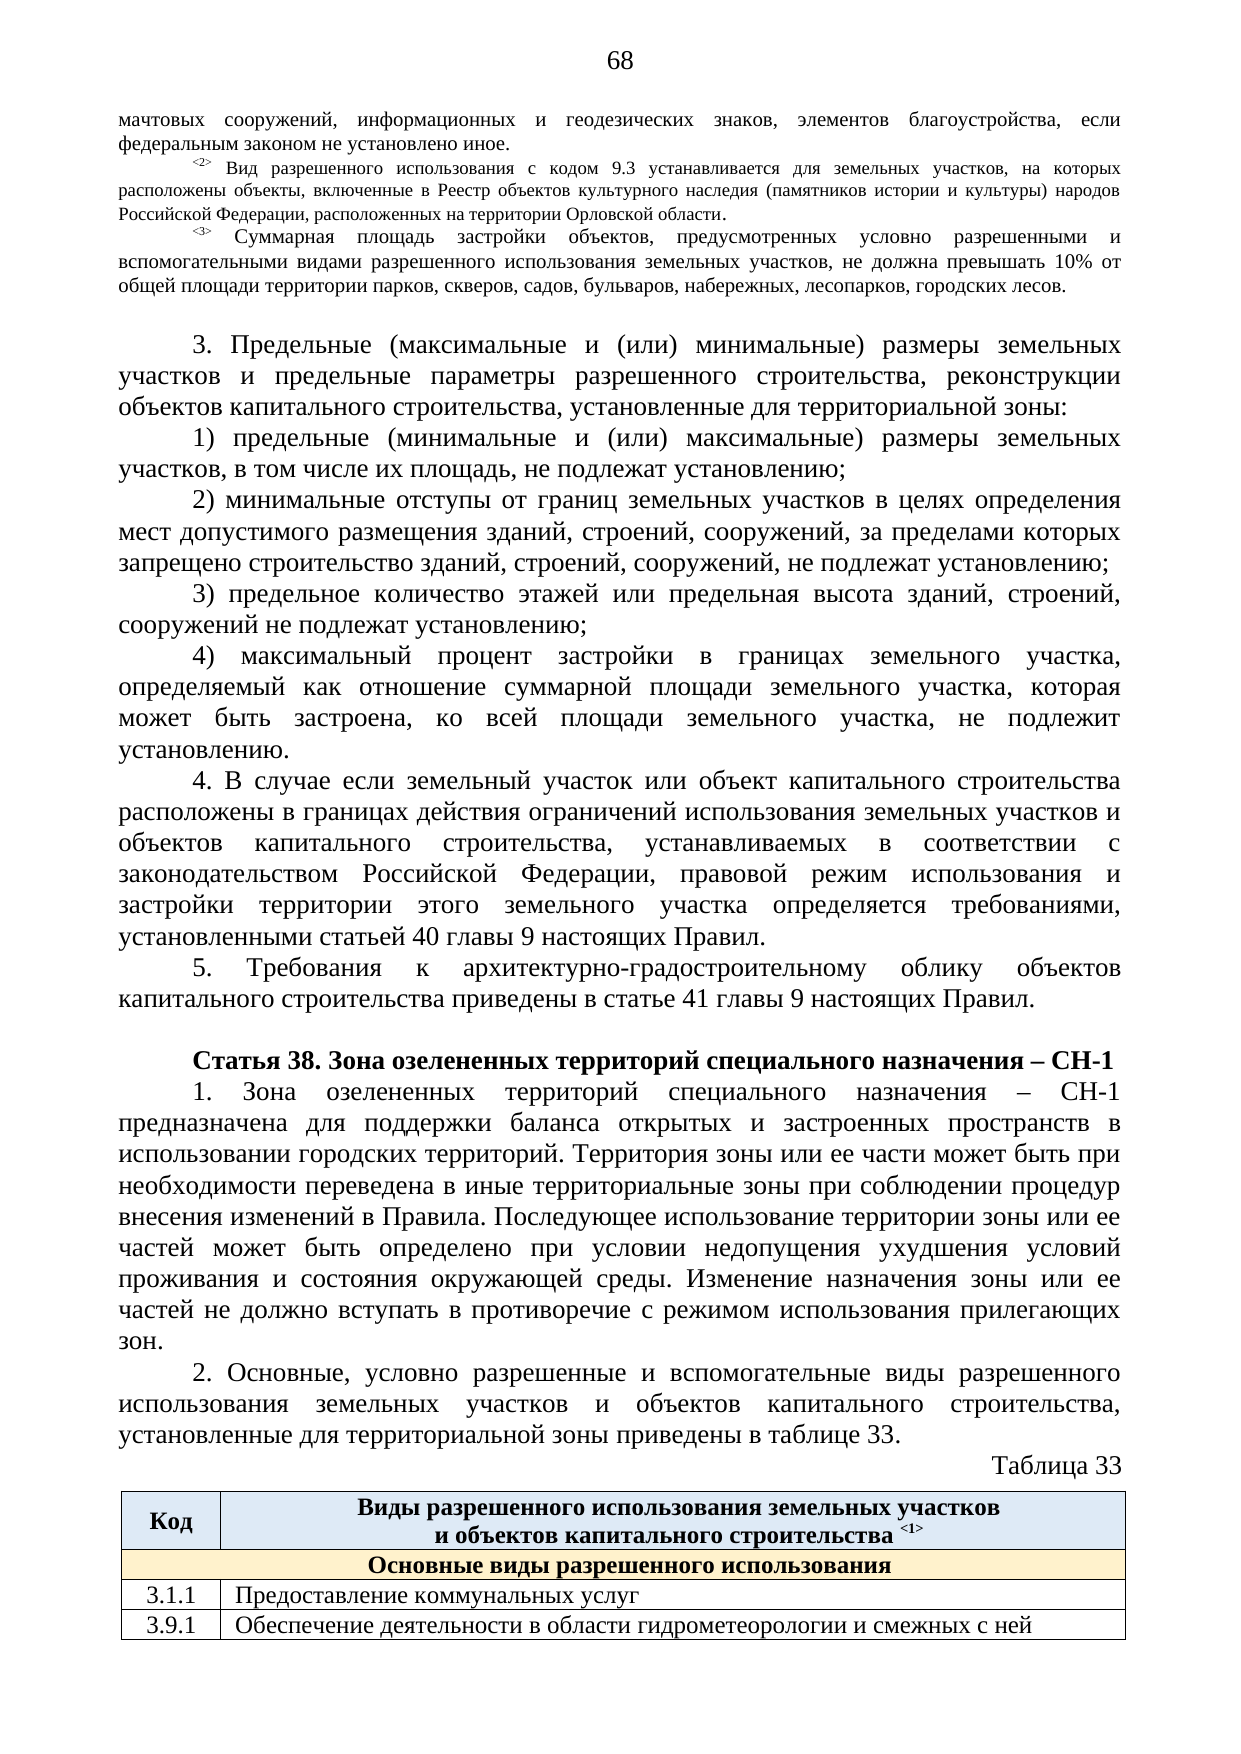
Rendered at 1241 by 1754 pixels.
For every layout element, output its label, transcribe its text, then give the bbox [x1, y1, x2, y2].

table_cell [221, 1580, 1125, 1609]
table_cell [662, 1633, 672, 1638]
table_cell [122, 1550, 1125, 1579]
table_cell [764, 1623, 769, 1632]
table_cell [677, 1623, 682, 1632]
text 3) предельное количество этажей или предельная высота зданий, строений, сооружений не подлежат установлению; [118, 577, 1122, 639]
text <3> Суммарная площадь застройки объектов, предусмотренных условно разрешенными и вспомогательными видами разрешенного использования земельных участков, не должна превышать 10% от общей площади территории парков, скверов, садов, бульваров, набережных, лесопарков, городских лесов. [118, 224, 1122, 297]
text 5. Требования к архитектурно-градостроительному облику объектов капитального строительства приведены в статье 41 главы 9 настоящих Правил. [118, 951, 1122, 1013]
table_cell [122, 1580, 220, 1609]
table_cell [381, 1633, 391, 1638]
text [118, 107, 1122, 155]
text 1. Зона озелененных территорий специального назначения – СН-1 предназначена для поддержки баланса открытых и застроенных пространств в использовании городских территорий. Территория зоны или ее части может быть при необходимости переведена в иные территориальные зоны при соблюдении процедур внесения изменений в Правила. Последующее использование территории зоны или ее частей может быть определено при условии недопущения ухудшения условий проживания и состояния окружающей среды. Изменение назначения зоны или ее частей не должно вступать в противоречие с режимом использования прилегающих зон. [118, 1075, 1122, 1356]
text 4) максимальный процент застройки в границах земельного участка, определяемый как отношение суммарной площади земельного участка, которая может быть застроена, ко всей площади земельного участка, не подлежит установлению. [118, 639, 1122, 764]
text Таблица 33 [118, 1449, 1122, 1480]
text 3. Предельные (максимальные и (или) минимальные) размеры земельных участков и предельные параметры разрешенного строительства, реконструкции объектов капитального строительства, установленные для территориальной зоны: [118, 328, 1122, 421]
text 2. Основные, условно разрешенные и вспомогательные виды разрешенного использования земельных участков и объектов капитального строительства, установленные для территориальной зоны приведены в таблице 33. [118, 1356, 1122, 1449]
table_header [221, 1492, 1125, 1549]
subtitle Статья 38. Зона озелененных территорий специального назначения – СН-1 [118, 1044, 1122, 1075]
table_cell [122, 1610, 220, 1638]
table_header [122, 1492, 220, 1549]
text 1) предельные (минимальные и (или) максимальные) размеры земельных участков, в том числе их площадь, не подлежат установлению; [118, 421, 1122, 483]
text 4. В случае если земельный участок или объект капитального строительства расположены в границах действия ограничений использования земельных участков и объектов капитального строительства, устанавливаемых в соответствии с законодательством Российской Федерации, правовой режим использования и застройки территории этого земельного участка определяется требованиями, установленными статьей 40 главы 9 настоящих Правил. [118, 764, 1122, 951]
text 2) минимальные отступы от границ земельных участков в целях определения мест допустимого размещения зданий, строений, сооружений, за пределами которых запрещено строительство зданий, строений, сооружений, не подлежат установлению; [118, 483, 1122, 577]
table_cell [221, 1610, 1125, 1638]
text <2> Вид разрешенного использования с кодом 9.3 устанавливается для земельных участков, на которых расположены объекты, включенные в Реестр объектов культурного наследия (памятников истории и культуры) народов Российской Федерации, расположенных на территории Орловской области. [118, 155, 1122, 224]
